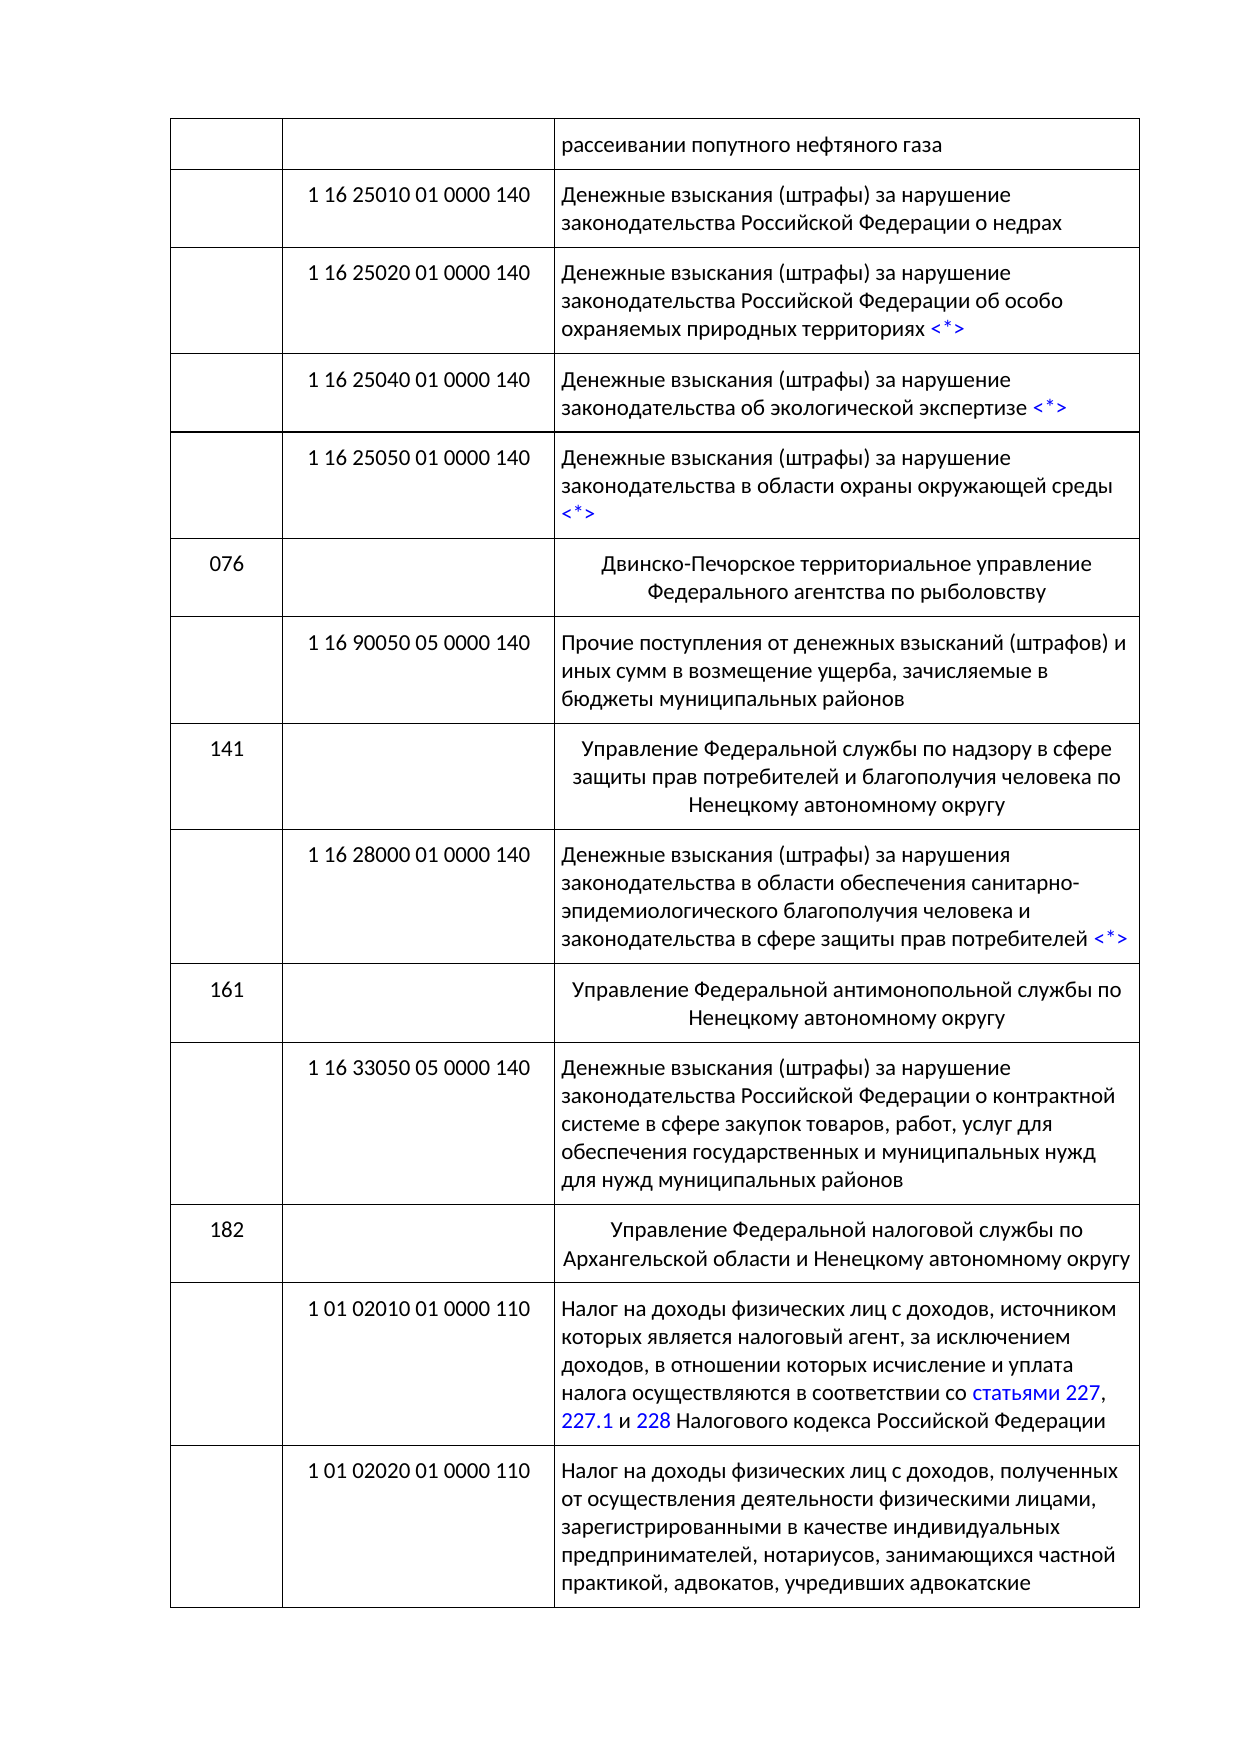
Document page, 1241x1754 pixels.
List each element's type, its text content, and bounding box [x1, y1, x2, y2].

table_cell 141 [171, 724, 282, 829]
table_cell [171, 617, 282, 722]
table_cell [171, 1043, 282, 1204]
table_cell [283, 1446, 554, 1607]
table_cell 1 16 25050 01 0000 140 [283, 433, 554, 538]
table_cell [171, 1283, 282, 1445]
table_cell [171, 119, 282, 168]
table_cell Денежные взыскания (штрафы) за нарушение законодательства Российской Федерации о недрах [555, 170, 1139, 247]
table_cell [283, 1205, 554, 1282]
table_cell Управление Федеральной налоговой службы по Архангельской области и Ненецкому автономному округу [555, 1205, 1139, 1282]
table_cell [555, 1446, 1139, 1607]
table_cell Денежные взыскания (штрафы) за нарушение законодательства в области охраны окружающей среды <*> [555, 433, 1139, 538]
table_cell [283, 964, 554, 1042]
table_cell Денежные взыскания (штрафы) за нарушение законодательства об экологической экспертизе <*> [555, 354, 1139, 431]
table_cell 1 16 90050 05 0000 140 [283, 617, 554, 722]
table_cell 076 [171, 539, 282, 616]
table_cell 1 16 25020 01 0000 140 [283, 248, 554, 353]
table_cell [171, 433, 282, 538]
table_cell Денежные взыскания (штрафы) за нарушение законодательства Российской Федерации о контрактной системе в сфере закупок товаров, работ, услуг для обеспечения государственных и муниципальных нужд для нужд муниципальных районов [555, 1043, 1139, 1204]
table_cell [171, 170, 282, 247]
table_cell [283, 119, 554, 168]
table_cell 1 01 02010 01 0000 110 [283, 1283, 554, 1445]
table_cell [555, 119, 1139, 168]
table_cell 1 16 25010 01 0000 140 [283, 170, 554, 247]
table_cell Налог на доходы физических лиц с доходов, источником которых является налоговый агент, за исключением доходов, в отношении которых исчисление и уплата налога осуществляются в соответствии со статьями 227, 227.1 и 228 Налогового кодекса Российской Федерации [555, 1283, 1139, 1445]
table_cell [171, 248, 282, 353]
table_cell [171, 354, 282, 431]
table_cell Прочие поступления от денежных взысканий (штрафов) и иных сумм в возмещение ущерба, зачисляемые в бюджеты муниципальных районов [555, 617, 1139, 722]
table_cell 161 [171, 964, 282, 1042]
table_cell [171, 830, 282, 963]
table_cell 1 16 28000 01 0000 140 [283, 830, 554, 963]
table_cell Управление Федеральной службы по надзору в сфере защиты прав потребителей и благополучия человека по Ненецкому автономному округу [555, 724, 1139, 829]
table_cell Денежные взыскания (штрафы) за нарушение законодательства Российской Федерации об особо охраняемых природных территориях <*> [555, 248, 1139, 353]
table_cell Управление Федеральной антимонопольной службы по Ненецкому автономному округу [555, 964, 1139, 1042]
table_cell Двинско-Печорское территориальное управление Федерального агентства по рыболовству [555, 539, 1139, 616]
table_cell [283, 724, 554, 829]
table_cell Денежные взыскания (штрафы) за нарушения законодательства в области обеспечения санитарно-эпидемиологического благополучия человека и законодательства в сфере защиты прав потребителей <*> [555, 830, 1139, 963]
table_cell 1 16 25040 01 0000 140 [283, 354, 554, 431]
table_cell 1 16 33050 05 0000 140 [283, 1043, 554, 1204]
table_cell 182 [171, 1205, 282, 1282]
table_cell [283, 539, 554, 616]
table_cell [171, 1446, 282, 1607]
